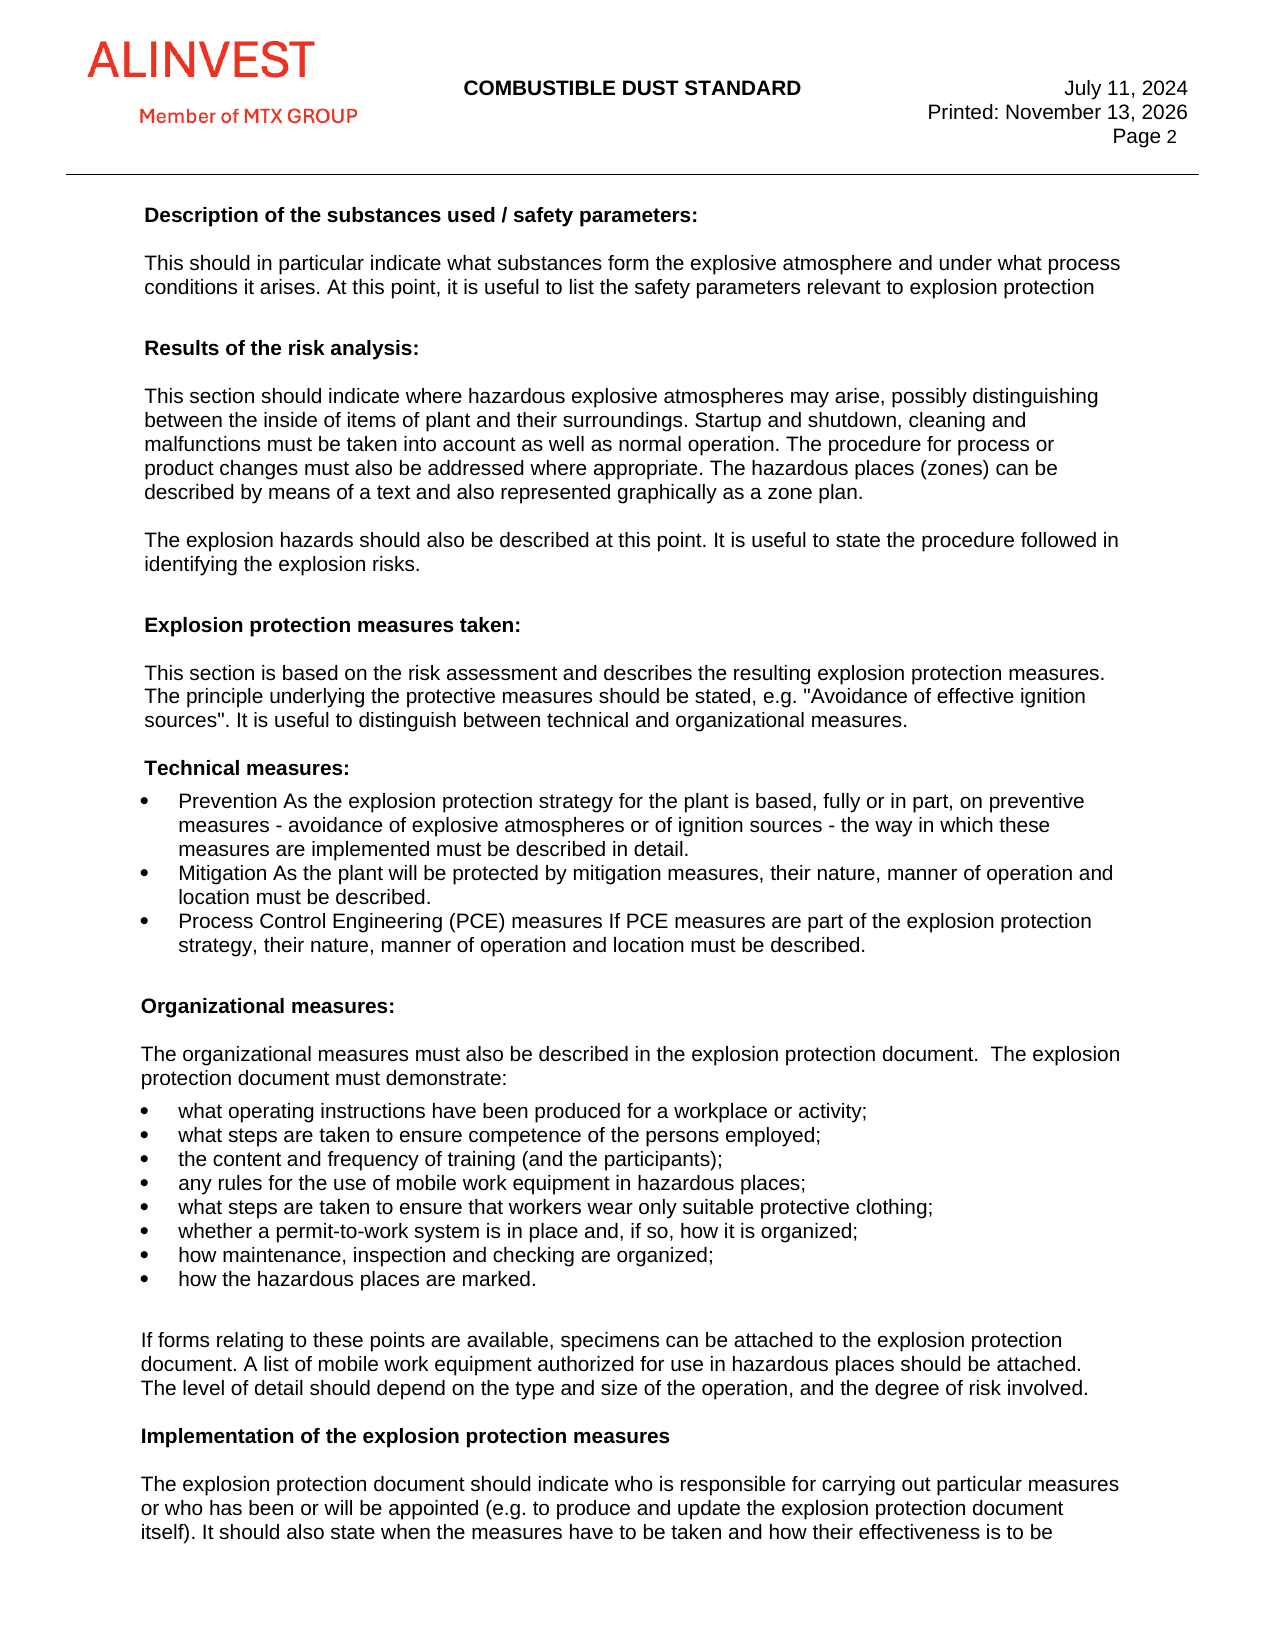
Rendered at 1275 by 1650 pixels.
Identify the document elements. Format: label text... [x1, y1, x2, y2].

list how the hazardous places are marked. [141, 1267, 1122, 1319]
picture [76, 28, 367, 134]
list whether a permit-to-work system is in place and, if so, how it is organized; [141, 1219, 1122, 1243]
list the content and frequency of training (and the participants); [141, 1147, 1122, 1171]
list what steps are taken to ensure competence of the persons employed; [141, 1123, 1122, 1147]
text Description of the substances used / safety parameters: This should in particular indicate what substances form the explosive atmosphere and under what process conditions it arises. At this point, it is useful to list the safety parameters relevant to explosion protection [144, 203, 1122, 327]
list any rules for the use of mobile work equipment in hazardous places; [141, 1171, 1122, 1195]
list Mitigation As the plant will be protected by mitigation measures, their nature, manner of operation and location must be described. [141, 861, 1122, 909]
text If forms relating to these points are available, specimens can be attached to the explosion protection document. A list of mobile work equipment authorized for use in hazardous places should be attached. The level of detail should depend on the type and size of the operation, and the degree of risk involved. [141, 1328, 1122, 1400]
list what steps are taken to ensure that workers wear only suitable protective clothing; [141, 1195, 1122, 1219]
list Process Control Engineering (PCE) measures If PCE measures are part of the explosion protection strategy, their nature, manner of operation and location must be described. [141, 909, 1122, 985]
text Results of the risk analysis: This section should indicate where hazardous explosive atmospheres may arise, possibly distinguishing between the inside of items of plant and their surroundings. Startup and shutdown, cleaning and malfunctions must be taken into account as well as normal operation. The procedure for process or product changes must also be addressed where appropriate. The hazardous places (zones) can be described by means of a text and also represented graphically as a zone plan. The explosion hazards should also be described at this point. It is useful to state the procedure followed in identifying the explosion risks. [144, 336, 1122, 604]
list how maintenance, inspection and checking are organized; [141, 1243, 1122, 1267]
text Organizational measures: The organizational measures must also be described in the explosion protection document. The explosion protection document must demonstrate: [141, 994, 1122, 1090]
list what operating instructions have been produced for a workplace or activity; [141, 1099, 1122, 1123]
text Explosion protection measures taken: This section is based on the risk assessment and describes the resulting explosion protection measures. The principle underlying the protective measures should be stated, e.g. "Avoidance of effective ignition sources". It is useful to distinguish between technical and organizational measures. Technical measures: [144, 612, 1122, 780]
list Prevention As the explosion protection strategy for the plant is based, fully or in part, on preventive measures - avoidance of explosive atmospheres or of ignition sources - the way in which these measures are implemented must be described in detail. [141, 789, 1122, 861]
